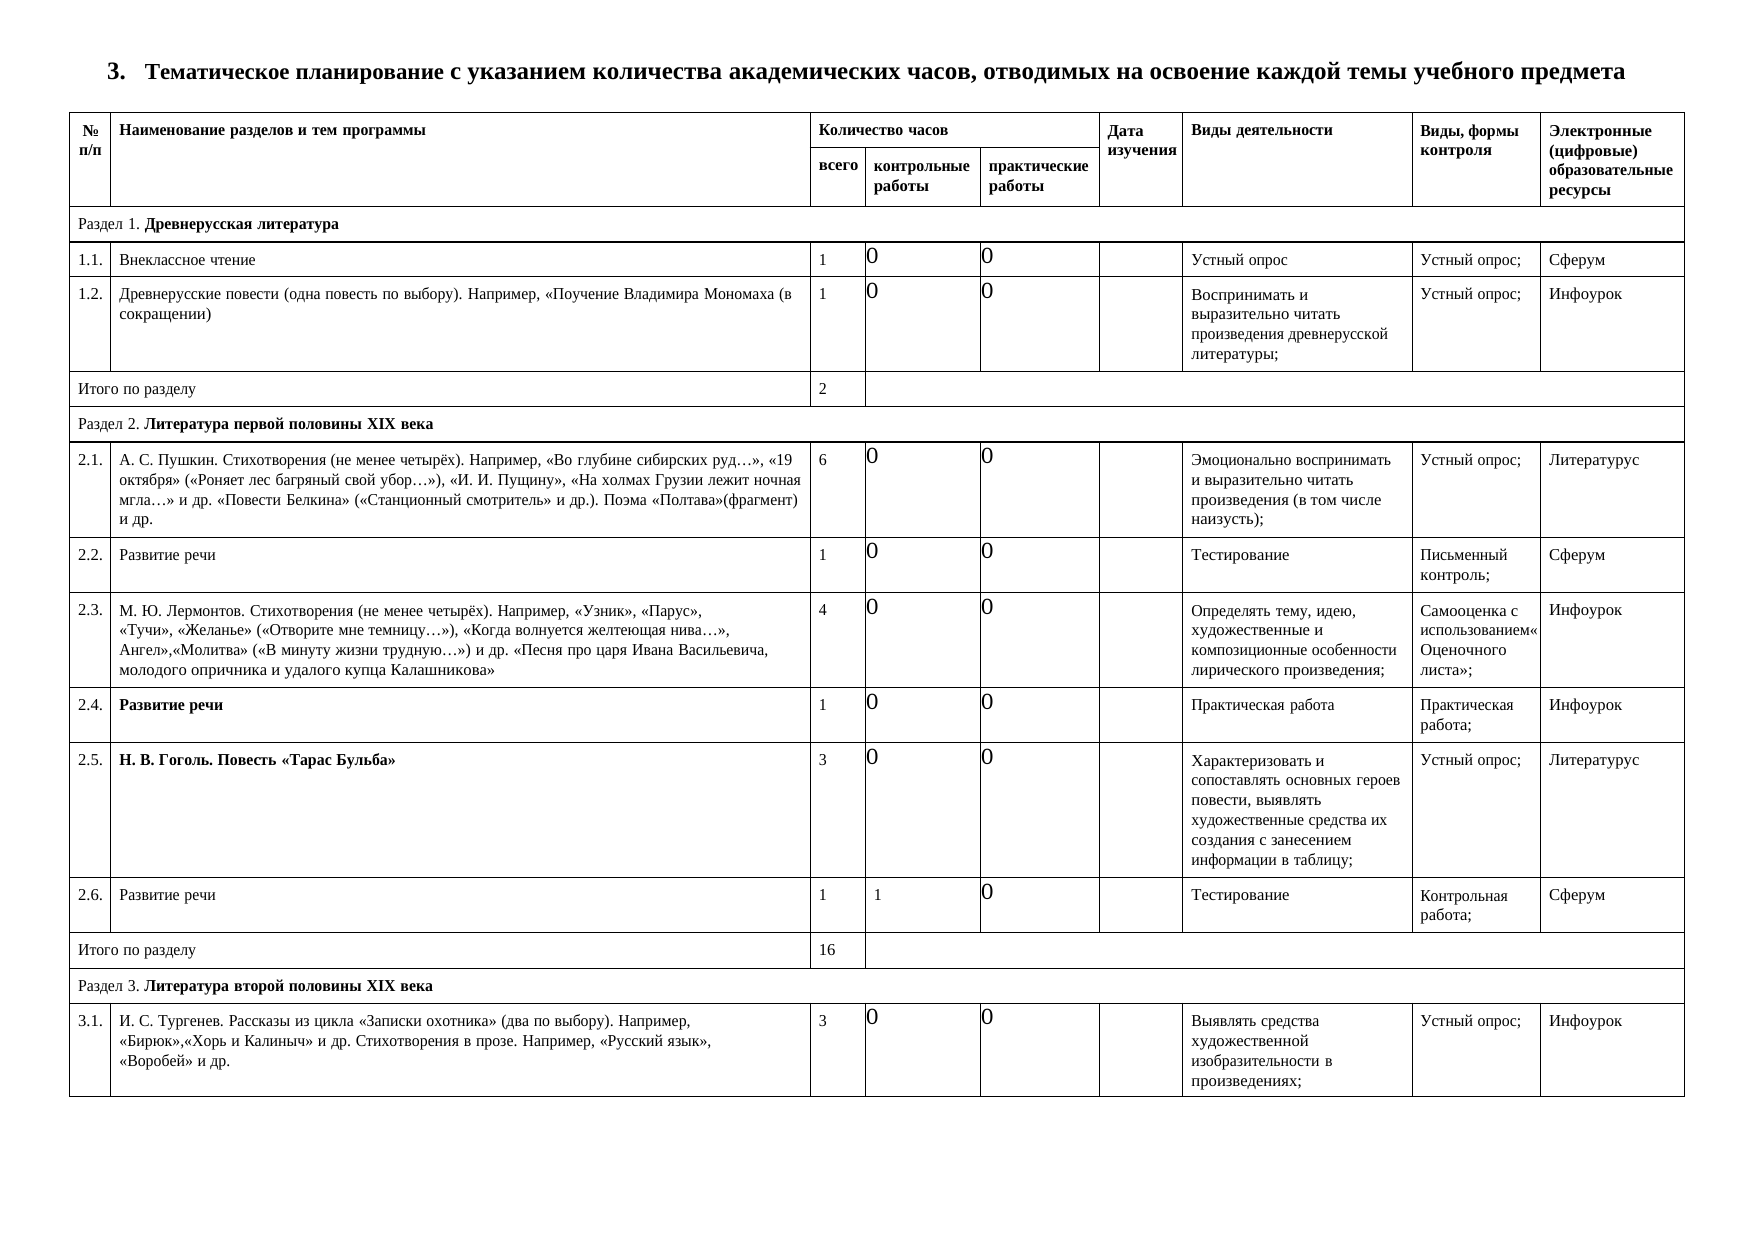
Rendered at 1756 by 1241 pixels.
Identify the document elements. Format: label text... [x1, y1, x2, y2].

table_cell Устный опрос; [1413, 243, 1540, 276]
table_cell Контрольная работа; [1413, 878, 1540, 932]
table_cell [1100, 538, 1182, 592]
table_cell Устный опрос [1183, 243, 1412, 276]
table_cell 1.2. [70, 277, 110, 371]
table_cell 3.1. [70, 1004, 110, 1096]
table_cell 0 [866, 593, 980, 687]
table_cell 1.1. [70, 243, 110, 276]
table_cell 0 [981, 688, 1099, 742]
table_cell [1100, 878, 1182, 932]
table_cell 0 [866, 277, 980, 371]
table_cell Эмоционально воспринимать и выразительно читать произведения (в том числе наизусть); [1183, 443, 1412, 537]
table_cell 2.6. [70, 878, 110, 932]
table_cell 4 [811, 593, 865, 687]
table_cell [1100, 688, 1182, 742]
table_cell практические работы [981, 148, 1099, 206]
table_header Количество часов [811, 113, 1099, 147]
table_cell Древнерусские повести (одна повесть по выбору). Например, «Поучение Владимира Мономаха (в сокращении) [111, 277, 810, 371]
table_cell 1 [811, 277, 865, 371]
table_cell 0 [981, 1004, 1099, 1096]
table_cell 6 [811, 443, 865, 537]
table_cell Итого по разделу [70, 372, 810, 406]
table_cell [866, 372, 1684, 406]
table_cell Сферум [1541, 538, 1684, 592]
table_cell [1100, 593, 1182, 687]
table_cell 0 [866, 243, 980, 276]
table_cell 16 [811, 933, 865, 967]
table_cell [1100, 277, 1182, 371]
table_cell 1 [811, 243, 865, 276]
table_cell [1100, 1004, 1182, 1096]
table_cell 2.5. [70, 743, 110, 877]
table_cell 1 [866, 878, 980, 932]
table_cell Инфоурок [1541, 277, 1684, 371]
table_cell Сферум [1541, 243, 1684, 276]
table_cell 0 [981, 443, 1099, 537]
table_cell Сферум [1541, 878, 1684, 932]
table_cell Раздел 1. Древнерусская литература [70, 207, 1684, 241]
table_cell 2.1. [70, 443, 110, 537]
table_cell 0 [866, 688, 980, 742]
table_cell 0 [981, 593, 1099, 687]
table_cell М. Ю. Лермонтов. Стихотворения (не менее четырёх). Например, «Узник», «Парус», «Тучи», «Желанье» («Отворите мне темницу…»), «Когда волнуется желтеющая нива…», Ангел»,«Молитва» («В минуту жизни трудную…») и др. «Песня про царя Ивана Васильевича, молодого опричника и удалого купца Калашникова» [111, 593, 810, 687]
table_cell 2.3. [70, 593, 110, 687]
table_header Виды, формы контроля [1413, 113, 1540, 206]
table_cell Развитие речи [111, 878, 810, 932]
table_cell Тестирование [1183, 538, 1412, 592]
table_header Дата изучения [1100, 113, 1182, 206]
table_cell контрольные работы [866, 148, 980, 206]
table_cell Н. В. Гоголь. Повесть «Тарас Бульба» [111, 743, 810, 877]
table_cell Устный опрос; [1413, 443, 1540, 537]
table_cell Устный опрос; [1413, 1004, 1540, 1096]
table_cell Практическая работа; [1413, 688, 1540, 742]
table_cell Устный опрос; [1413, 277, 1540, 371]
table_cell Литературус [1541, 443, 1684, 537]
table_cell Раздел 3. Литература второй половины XIX века [70, 969, 1684, 1003]
table_cell Практическая работа [1183, 688, 1412, 742]
table_cell А. С. Пушкин. Стихотворения (не менее четырёх). Например, «Во глубине сибирских руд…», «19 октября» («Роняет лес багряный свой убор…»), «И. И. Пущину», «На холмах Грузии лежит ночная мгла…» и др. «Повести Белкина» («Станционный смотритель» и др.). Поэма «Полтава»(фрагмент) и др. [111, 443, 810, 537]
table_cell Инфоурок [1541, 1004, 1684, 1096]
table_cell 3 [811, 743, 865, 877]
table_cell Самооценка с использованием« Оценочного листа»; [1413, 593, 1540, 687]
table_cell 0 [981, 277, 1099, 371]
table_cell 0 [866, 743, 980, 877]
table_cell Письменный контроль; [1413, 538, 1540, 592]
table_cell 0 [981, 538, 1099, 592]
table_cell 0 [981, 743, 1099, 877]
table_cell 0 [981, 878, 1099, 932]
table_cell Литературус [1541, 743, 1684, 877]
table_cell [1100, 743, 1182, 877]
table_cell 3 [811, 1004, 865, 1096]
table_cell 0 [866, 538, 980, 592]
table_cell Развитие речи [111, 538, 810, 592]
table_cell [866, 933, 1684, 967]
table_cell 2.2. [70, 538, 110, 592]
table_cell Характеризовать и сопоставлять основных героев повести, выявлять художественные средства их создания с занесением информации в таблицу; [1183, 743, 1412, 877]
table_cell всего [811, 148, 865, 206]
table_cell 0 [981, 243, 1099, 276]
table_cell Инфоурок [1541, 593, 1684, 687]
table_cell 0 [866, 1004, 980, 1096]
table_cell 2.4. [70, 688, 110, 742]
table_cell Воспринимать и выразительно читать произведения древнерусской литературы; [1183, 277, 1412, 371]
table_cell Тестирование [1183, 878, 1412, 932]
table_cell Определять тему, идею, художественные и композиционные особенности лирического произведения; [1183, 593, 1412, 687]
table_cell [1100, 243, 1182, 276]
table_header Виды деятельности [1183, 113, 1412, 206]
table_cell 0 [866, 443, 980, 537]
table_cell И. С. Тургенев. Рассказы из цикла «Записки охотника» (два по выбору). Например, «Бирюк»,«Хорь и Калиныч» и др. Стихотворения в прозе. Например, «Русский язык», «Воробей» и др. [111, 1004, 810, 1096]
table_header № п/п [70, 113, 110, 206]
table_cell [1100, 443, 1182, 537]
table_cell Инфоурок [1541, 688, 1684, 742]
table_cell Внеклассное чтение [111, 243, 810, 276]
table_cell Итого по разделу [70, 933, 810, 967]
table_cell Выявлять средства художественной изобразительности в произведениях; [1183, 1004, 1412, 1096]
table_cell 1 [811, 688, 865, 742]
table_header Наименование разделов и тем программы [111, 113, 810, 206]
table_cell 2 [811, 372, 865, 406]
table_cell 1 [811, 878, 865, 932]
table_header Электронные (цифровые) образовательные ресурсы [1541, 113, 1684, 206]
table_cell 1 [811, 538, 865, 592]
table_cell Устный опрос; [1413, 743, 1540, 877]
table_cell Раздел 2. Литература первой половины XIX века [70, 407, 1684, 441]
table_cell Развитие речи [111, 688, 810, 742]
list Тематическое планирование с указанием количества академических часов, отводимых на освоение каждой темы учебного предмета [107, 56, 1699, 85]
